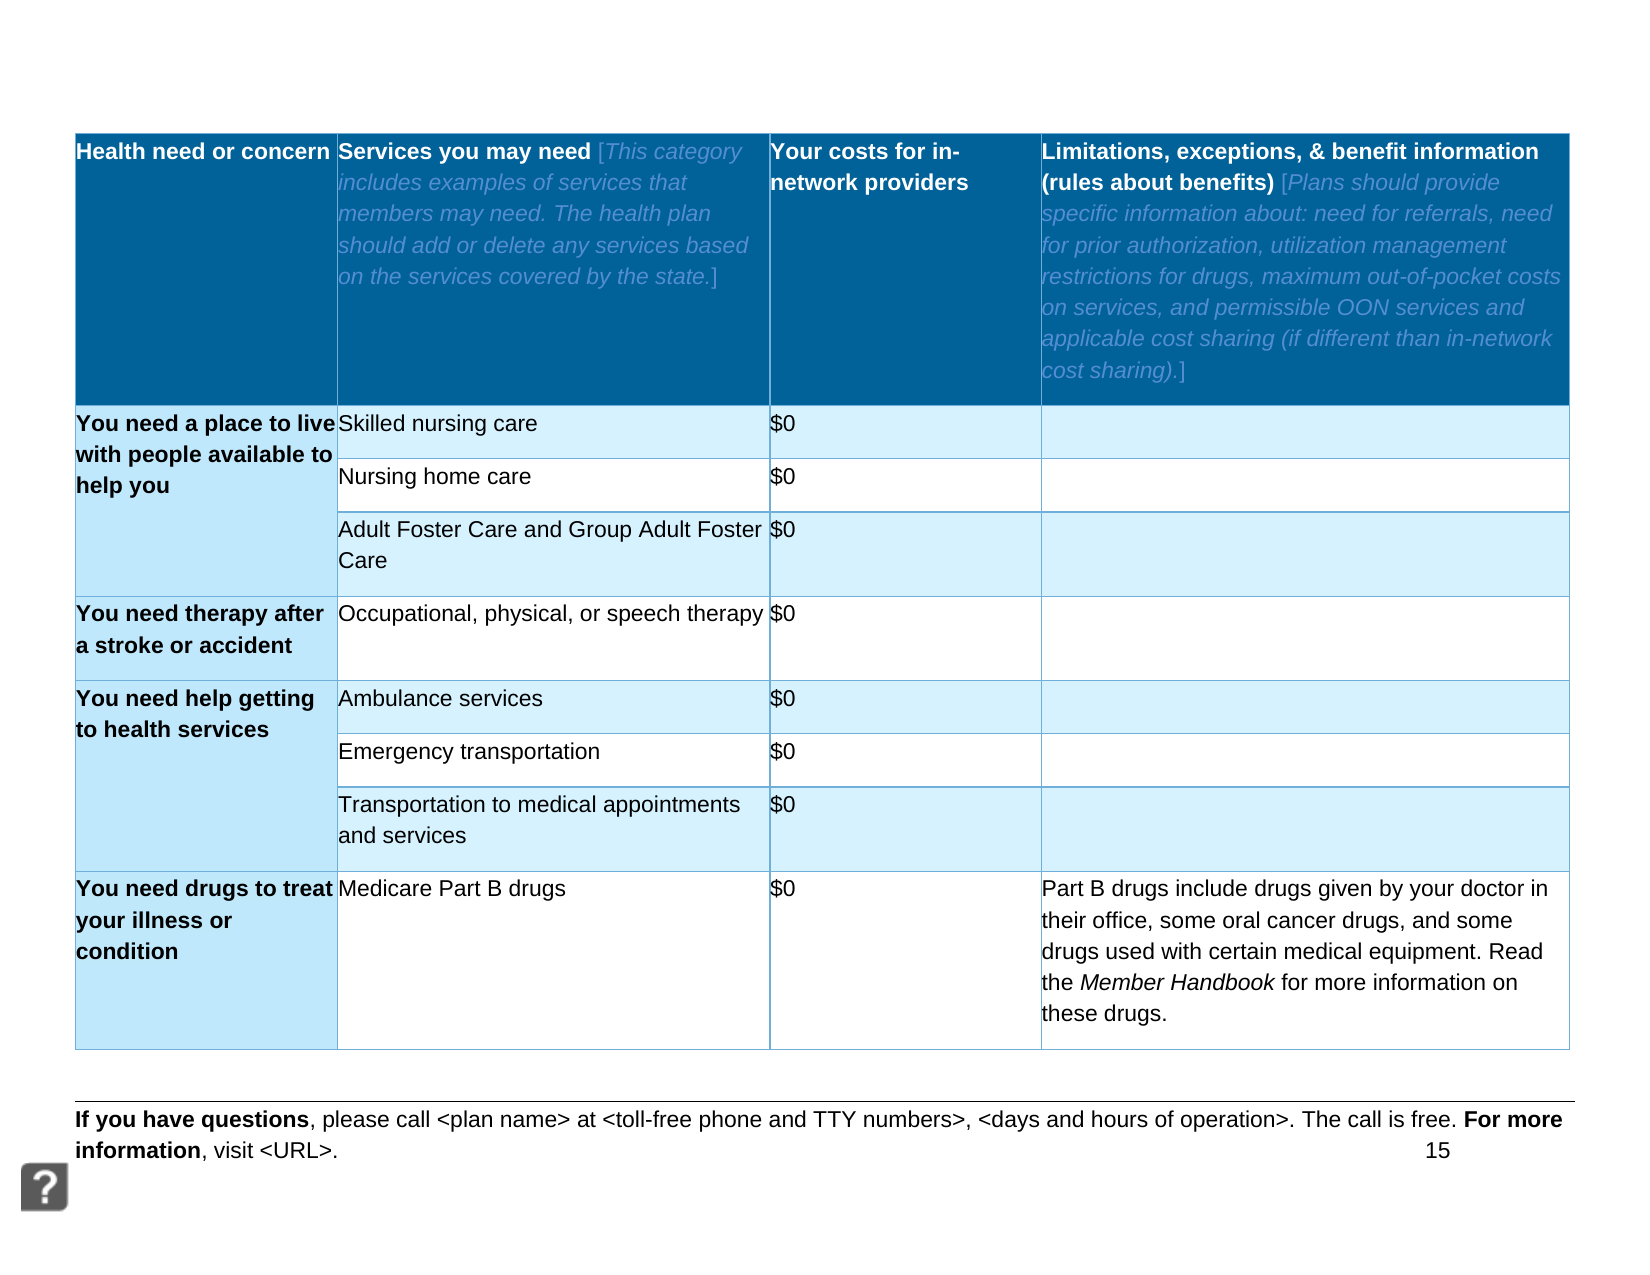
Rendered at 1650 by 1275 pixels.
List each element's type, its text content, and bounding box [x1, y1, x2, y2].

table_cell [1042, 681, 1569, 733]
table_cell $0 [771, 788, 1041, 871]
table_cell $0 [771, 597, 1041, 680]
table_cell Ambulance services [338, 681, 769, 733]
table_cell You need drugs to treat your illness or condition [76, 872, 337, 1049]
table_cell Medicare Part B drugs [338, 872, 769, 1049]
table_header Limitations, exceptions, & benefit information (rules about benefits) [Plans should provide specific information about: need for referrals, need for prior authorization, utilization management restrictions for drugs, maximum out-of-pocket costs on services, and permissible OON services and applicable cost sharing (if different than in-network cost sharing).] [1042, 134, 1569, 405]
table_cell $0 [771, 734, 1041, 786]
table_cell [1042, 513, 1569, 596]
table_cell $0 [771, 513, 1041, 596]
table_cell [1042, 734, 1569, 786]
table_cell Transportation to medical appointments and services [338, 788, 769, 871]
table_cell [1042, 788, 1569, 871]
table_cell $0 [771, 681, 1041, 733]
table_cell [1042, 597, 1569, 680]
picture [21, 1162, 70, 1213]
table_cell Skilled nursing care [338, 406, 769, 458]
table_cell Adult Foster Care and Group Adult Foster Care [338, 513, 769, 596]
table_cell Part B drugs include drugs given by your doctor in their office, some oral cancer drugs, and some drugs used with certain medical equipment. Read the Member Handbook for more information on these drugs. [1042, 872, 1569, 1049]
table_cell $0 [771, 872, 1041, 1049]
table_header Health need or concern [76, 134, 337, 405]
table_header Services you may need [This category includes examples of services that members may need. The health plan should add or delete any services based on the services covered by the state.] [338, 134, 769, 405]
table_cell Occupational, physical, or speech therapy [338, 597, 769, 680]
table_cell You need therapy after a stroke or accident [76, 597, 337, 680]
table_cell [1042, 406, 1569, 458]
table_cell [1042, 459, 1569, 511]
table_cell Nursing home care [338, 459, 769, 511]
table_header Your costs for in-network providers [771, 134, 1041, 405]
table_cell You need a place to live with people available to help you [76, 406, 337, 596]
table_cell $0 [771, 406, 1041, 458]
table_cell $0 [771, 459, 1041, 511]
table_cell You need help getting to health services [76, 681, 337, 871]
table_cell Emergency transportation [338, 734, 769, 786]
